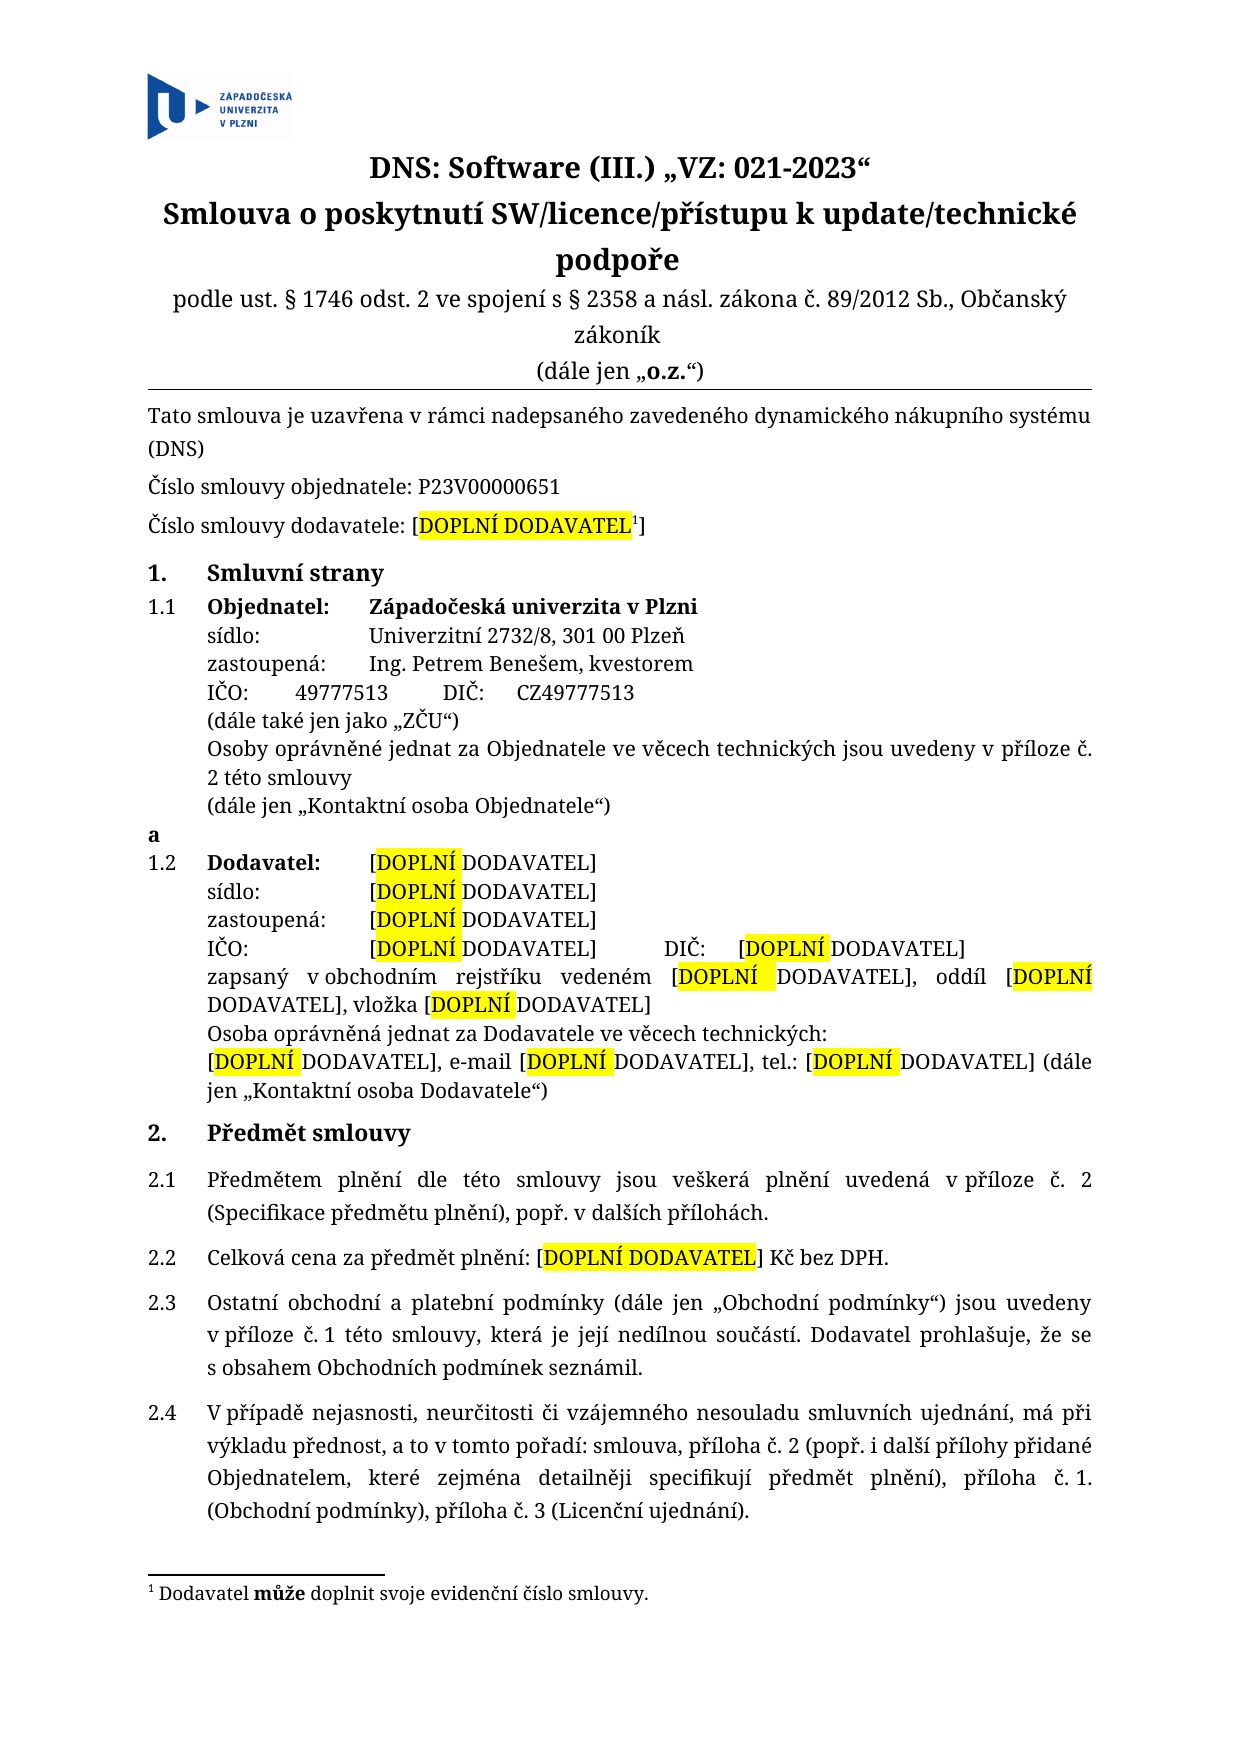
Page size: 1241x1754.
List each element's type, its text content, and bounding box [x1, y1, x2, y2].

list Ostatní obchodní a platební podmínky (dále jen „Obchodní podmínky“) jsou uvedeny v příloze č. 1 této smlouvy, která je její nedílnou součástí. Dodavatel prohlašuje, že se s obsahem Obchodních podmínek seznámil. [148, 1288, 1092, 1382]
text Číslo smlouvy dodavatele: [DOPLNÍ DODAVATEL] [632, 511, 1092, 540]
list Smluvní strany [148, 556, 1092, 588]
text zapsaný v obchodním rejstříku vedeném [DOPLNÍ DODAVATEL], oddíl [DOPLNÍ DODAVATEL], vložka [DOPLNÍ DODAVATEL] [207, 962, 1092, 1019]
text Osoby oprávněné jednat za Objednatele ve věcech technických jsou uvedeny v příloze č. 2 této smlouvy [207, 734, 1092, 791]
text [DOPLNÍ DODAVATEL], e-mail [DOPLNÍ DODAVATEL], tel.: [DOPLNÍ DODAVATEL] (dále jen „Kontaktní osoba Dodavatele“) [207, 1047, 1092, 1104]
list Celková cena za předmět plnění: [DOPLNÍ DODAVATEL] Kč bez DPH. [756, 1243, 1092, 1271]
picture [147, 73, 292, 140]
text zastoupená: [DOPLNÍ DODAVATEL] [462, 905, 1092, 934]
text IČO: [DOPLNÍ DODAVATEL] DIČ: [DOPLNÍ DODAVATEL] [462, 934, 745, 962]
list Předmět smlouvy [148, 1117, 1092, 1148]
text Smlouva o poskytnutí SW/licence/přístupu k update/technické podpoře podle ust. § 1746 odst. 2 ve spojení s § 2358 a násl. zákona č. 89/2012 Sb., Občanský zákoník (dále jen „o.z.“) [148, 193, 1092, 389]
text IČO: 49777513 DIČ: CZ49777513 [207, 678, 1092, 706]
list Předmětem plnění dle této smlouvy jsou veškerá plnění uvedená v příloze č. 2 (Specifikace předmětu plnění), popř. v dalších přílohách. [148, 1165, 1092, 1226]
text Číslo smlouvy objednatele: P23V00000651 [148, 472, 1092, 501]
text a [148, 820, 1092, 848]
text Tato smlouva je uzavřena v rámci nadepsaného zavedeného dynamického nákupního systému (DNS) [148, 401, 1092, 462]
text sídlo: [DOPLNÍ DODAVATEL] [462, 877, 1092, 905]
text (dále také jen jako „ZČU“) [207, 706, 1092, 734]
text IČO: [DOPLNÍ DODAVATEL] DIČ: [DOPLNÍ DODAVATEL] [830, 934, 1092, 962]
text (dále jen „Kontaktní osoba Objednatele“) [207, 791, 1092, 820]
list V případě nejasnosti, neurčitosti či vzájemného nesouladu smluvních ujednání, má při výkladu přednost, a to v tomto pořadí: smlouva, příloha č. 2 (popř. i další přílohy přidané Objednatelem, které zejména detailněji specifikují předmět plnění), příloha č. 1. (Obchodní podmínky), příloha č. 3 (Licenční ujednání). [148, 1398, 1092, 1524]
list Dodavatel: [DOPLNÍ DODAVATEL] [462, 848, 1092, 877]
list Celková cena za předmět plnění: [DOPLNÍ DODAVATEL] Kč bez DPH. [148, 1243, 543, 1271]
text DNS: Software (III.) „VZ: 021-2023“ [148, 148, 1092, 187]
list Objednatel: Západočeská univerzita v Plzni [148, 592, 1092, 621]
text Číslo smlouvy dodavatele: [DOPLNÍ DODAVATEL] [148, 511, 419, 540]
text zastoupená: [DOPLNÍ DODAVATEL] [207, 905, 376, 934]
list Dodavatel: [DOPLNÍ DODAVATEL] [148, 848, 376, 877]
text IČO: [DOPLNÍ DODAVATEL] DIČ: [DOPLNÍ DODAVATEL] [207, 934, 376, 962]
text zastoupená: Ing. Petrem Benešem, kvestorem [207, 649, 1092, 678]
text sídlo: [DOPLNÍ DODAVATEL] [207, 877, 376, 905]
text sídlo: Univerzitní 2732/8, 301 00 Plzeň [207, 621, 1092, 649]
text Osoba oprávněná jednat za Dodavatele ve věcech technických: [207, 1019, 1092, 1047]
